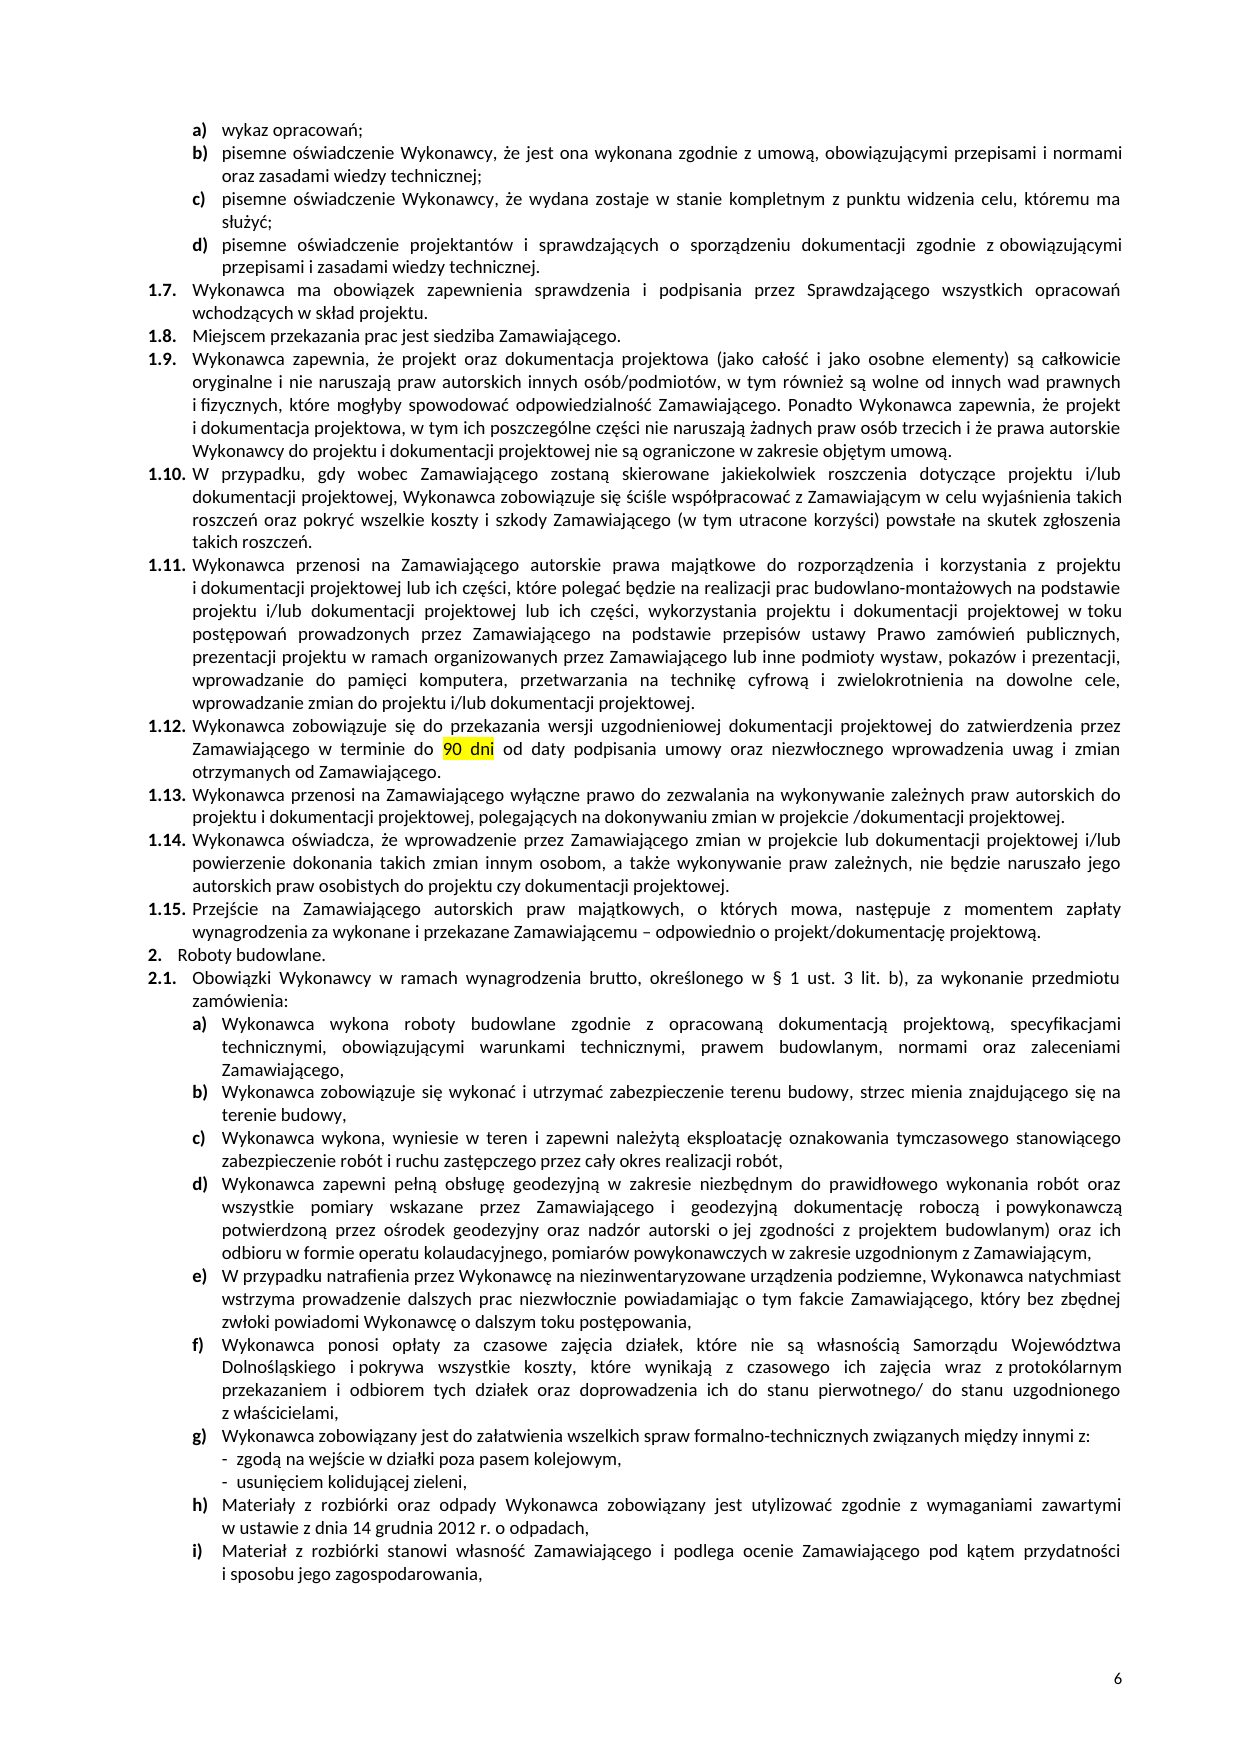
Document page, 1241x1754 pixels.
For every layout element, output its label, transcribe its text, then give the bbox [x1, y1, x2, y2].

list Przejście na Zamawiającego autorskich praw majątkowych, o których mowa, następuje z momentem zapłaty wynagrodzenia za wykonane i przekazane Zamawiającemu – odpowiednio o projekt/dokumentację projektową. [148, 897, 1122, 943]
list Wykonawca zapewni pełną obsługę geodezyjną w zakresie niezbędnym do prawidłowego wykonania robót oraz wszystkie pomiary wskazane przez Zamawiającego i geodezyjną dokumentację roboczą i powykonawczą potwierdzoną przez ośrodek geodezyjny oraz nadzór autorski o jej zgodności z projektem budowlanym) oraz ich odbioru w formie operatu kolaudacyjnego, pomiarów powykonawczych w zakresie uzgodnionym z Zamawiającym, [192, 1172, 1122, 1264]
list Materiały z rozbiórki oraz odpady Wykonawca zobowiązany jest utylizować zgodnie z wymaganiami zawartymi w ustawie z dnia 14 grudnia 2012 r. o odpadach, [192, 1493, 1122, 1539]
list wykaz opracowań; [192, 118, 1122, 141]
list Wykonawca ponosi opłaty za czasowe zajęcia działek, które nie są własnością Samorządu Województwa Dolnośląskiego i pokrywa wszystkie koszty, które wynikają z czasowego ich zajęcia wraz z protokólarnym przekazaniem i odbiorem tych działek oraz doprowadzenia ich do stanu pierwotnego/ do stanu uzgodnionego z właścicielami, [192, 1333, 1122, 1424]
list Wykonawca oświadcza, że wprowadzenie przez Zamawiającego zmian w projekcie lub dokumentacji projektowej i/lub powierzenie dokonania takich zmian innym osobom, a także wykonywanie praw zależnych, nie będzie naruszało jego autorskich praw osobistych do projektu czy dokumentacji projektowej. [148, 828, 1122, 897]
list W przypadku natrafienia przez Wykonawcę na niezinwentaryzowane urządzenia podziemne, Wykonawca natychmiast wstrzyma prowadzenie dalszych prac niezwłocznie powiadamiając o tym fakcie Zamawiającego, który bez zbędnej zwłoki powiadomi Wykonawcę o dalszym toku postępowania, [192, 1264, 1122, 1333]
list Wykonawca przenosi na Zamawiającego wyłączne prawo do zezwalania na wykonywanie zależnych praw autorskich do projektu i dokumentacji projektowej, polegających na dokonywaniu zmian w projekcie /dokumentacji projektowej. [148, 783, 1122, 828]
list Wykonawca zobowiązuje się wykonać i utrzymać zabezpieczenie terenu budowy, strzec mienia znajdującego się na terenie budowy, [192, 1081, 1122, 1126]
list pisemne oświadczenie projektantów i sprawdzających o sporządzeniu dokumentacji zgodnie z obowiązującymi przepisami i zasadami wiedzy technicznej. [192, 233, 1122, 278]
list Wykonawca wykona, wyniesie w teren i zapewni należytą eksploatację oznakowania tymczasowego stanowiącego zabezpieczenie robót i ruchu zastępczego przez cały okres realizacji robót, [192, 1126, 1122, 1172]
list Wykonawca zapewnia, że projekt oraz dokumentacja projektowa (jako całość i jako osobne elementy) są całkowicie oryginalne i nie naruszają praw autorskich innych osób/podmiotów, w tym również są wolne od innych wad prawnych i fizycznych, które mogłyby spowodować odpowiedzialność Zamawiającego. Ponadto Wykonawca zapewnia, że projekt i dokumentacja projektowa, w tym ich poszczególne części nie naruszają żadnych praw osób trzecich i że prawa autorskie Wykonawcy do projektu i dokumentacji projektowej nie są ograniczone w zakresie objętym umową. [148, 347, 1122, 462]
text - usunięciem kolidującej zieleni, [222, 1470, 1122, 1493]
list Wykonawca wykona roboty budowlane zgodnie z opracowaną dokumentacją projektową, specyfikacjami technicznymi, obowiązującymi warunkami technicznymi, prawem budowlanym, normami oraz zaleceniami Zamawiającego, [192, 1012, 1122, 1081]
list pisemne oświadczenie Wykonawcy, że jest ona wykonana zgodnie z umową, obowiązującymi przepisami i normami oraz zasadami wiedzy technicznej; [192, 141, 1122, 187]
text 2.1. Obowiązki Wykonawcy w ramach wynagrodzenia brutto, określonego w § 1 ust. 3 lit. b), za wykonanie przedmiotu zamówienia: [148, 966, 1122, 1012]
text - zgodą na wejście w działki poza pasem kolejowym, [222, 1447, 1122, 1470]
list Wykonawca zobowiązany jest do załatwienia wszelkich spraw formalno-technicznych związanych między innymi z: [192, 1424, 1122, 1447]
list Wykonawca zobowiązuje się do przekazania wersji uzgodnieniowej dokumentacji projektowej do zatwierdzenia przez Zamawiającego w terminie do 90 dni od daty podpisania umowy oraz niezwłocznego wprowadzenia uwag i zmian otrzymanych od Zamawiającego. [148, 714, 1122, 783]
list Materiał z rozbiórki stanowi własność Zamawiającego i podlega ocenie Zamawiającego pod kątem przydatności i sposobu jego zagospodarowania, [192, 1539, 1122, 1585]
list Miejscem przekazania prac jest siedziba Zamawiającego. [148, 324, 1122, 347]
list W przypadku, gdy wobec Zamawiającego zostaną skierowane jakiekolwiek roszczenia dotyczące projektu i/lub dokumentacji projektowej, Wykonawca zobowiązuje się ściśle współpracować z Zamawiającym w celu wyjaśnienia takich roszczeń oraz pokryć wszelkie koszty i szkody Zamawiającego (w tym utracone korzyści) powstałe na skutek zgłoszenia takich roszczeń. [148, 462, 1122, 553]
list pisemne oświadczenie Wykonawcy, że wydana zostaje w stanie kompletnym z punktu widzenia celu, któremu ma służyć; [192, 187, 1122, 233]
list Roboty budowlane. [148, 943, 1122, 966]
list Wykonawca ma obowiązek zapewnienia sprawdzenia i podpisania przez Sprawdzającego wszystkich opracowań wchodzących w skład projektu. [148, 278, 1122, 324]
list Wykonawca przenosi na Zamawiającego autorskie prawa majątkowe do rozporządzenia i korzystania z projektu i dokumentacji projektowej lub ich części, które polegać będzie na realizacji prac budowlano-montażowych na podstawie projektu i/lub dokumentacji projektowej lub ich części, wykorzystania projektu i dokumentacji projektowej w toku postępowań prowadzonych przez Zamawiającego na podstawie przepisów ustawy Prawo zamówień publicznych, prezentacji projektu w ramach organizowanych przez Zamawiającego lub inne podmioty wystaw, pokazów i prezentacji, wprowadzanie do pamięci komputera, przetwarzania na technikę cyfrową i zwielokrotnienia na dowolne cele, wprowadzanie zmian do projektu i/lub dokumentacji projektowej. [148, 553, 1122, 714]
